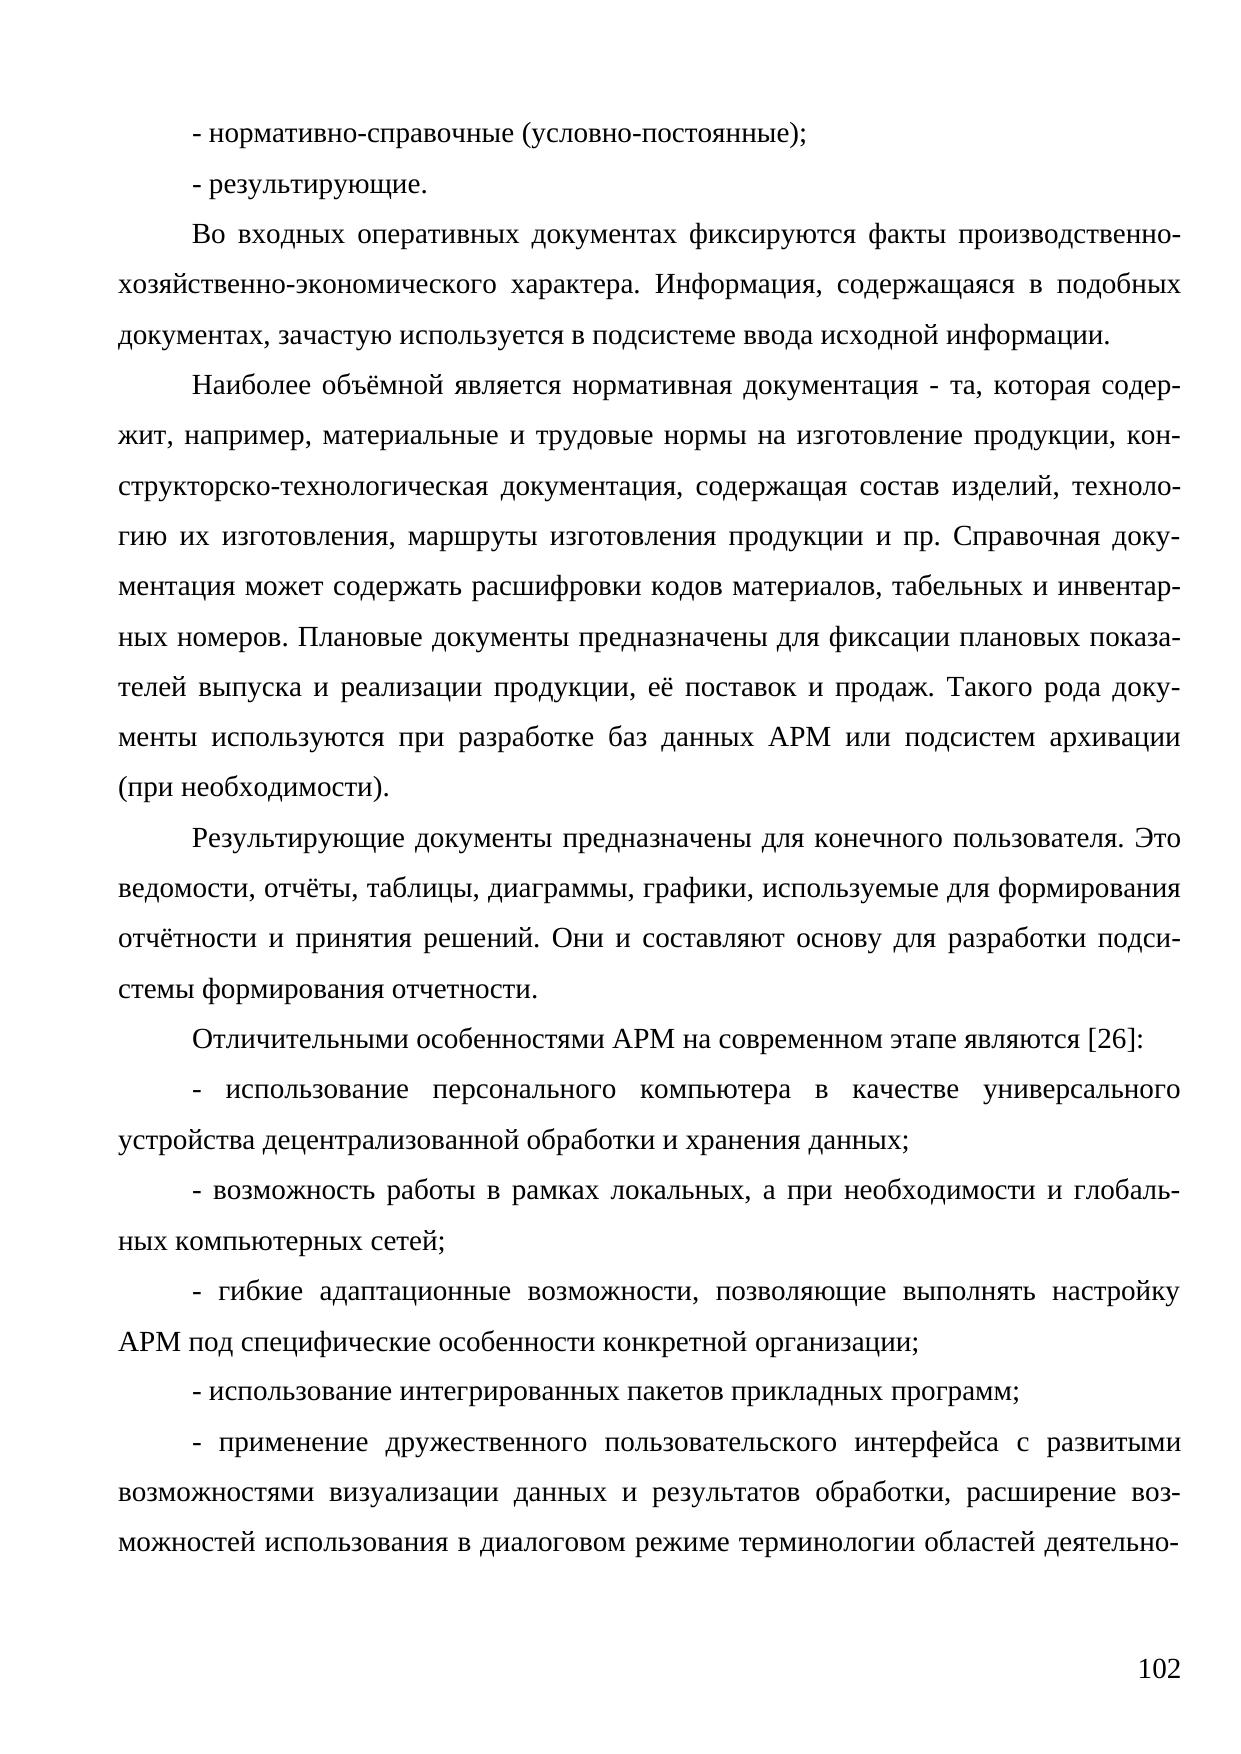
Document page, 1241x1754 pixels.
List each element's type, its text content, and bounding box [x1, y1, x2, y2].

list нормативно-справочные (условно-постоянные); [192, 115, 1207, 149]
text Во входных оперативных документах фиксируются факты производственно- хозяйственно-экономического характера. Информация, содержащаяся в подобных документах, зачастую используется в подсистеме ввода исходной информации. [118, 216, 1182, 350]
list использование персонального компьютера в качестве универсального устройства децентрализованной обработки и хранения данных; [118, 1072, 1181, 1155]
list использование интегрированных пакетов прикладных программ; [192, 1374, 1207, 1407]
text Отличительными особенностями АРМ на современном этапе являются [26]: [192, 1021, 1207, 1055]
list гибкие адаптационные возможности, позволяющие выполнять настройку АРМ под специфические особенности конкретной организации; [118, 1273, 1181, 1357]
list результирующие. [192, 166, 1207, 199]
list возможность работы в рамках локальных, а при необходимости и глобаль- ных компьютерных сетей; [118, 1172, 1182, 1256]
text Результирующие документы предназначены для конечного пользователя. Это ведомости, отчёты, таблицы, диаграммы, графики, используемые для формирования отчётности и принятия решений. Они и составляют основу для разработки подси- стемы формирования отчетности. [118, 820, 1182, 1004]
text Наиболее объёмной является нормативная документация - та, которая содер- жит, например, материальные и трудовые нормы на изготовление продукции, кон- структорско-технологическая документация, содержащая состав изделий, техноло- гию их изготовления, маршруты изготовления продукции и пр. Справочная доку- ментация может содержать расшифровки кодов материалов, табельных и инвентар- ных номеров. Плановые документы предназначены для фиксации плановых показа- телей выпуска и реализации продукции, её поставок и продаж. Такого рода доку- менты используются при разработке баз данных АРМ или подсистем архивации (при необходимости). [118, 367, 1182, 803]
list применение дружественного пользовательского интерфейса с развитыми возможностями визуализации данных и результатов обработки, расширение воз- можностей использования в диалоговом режиме терминологии областей деятельно- [118, 1424, 1182, 1558]
